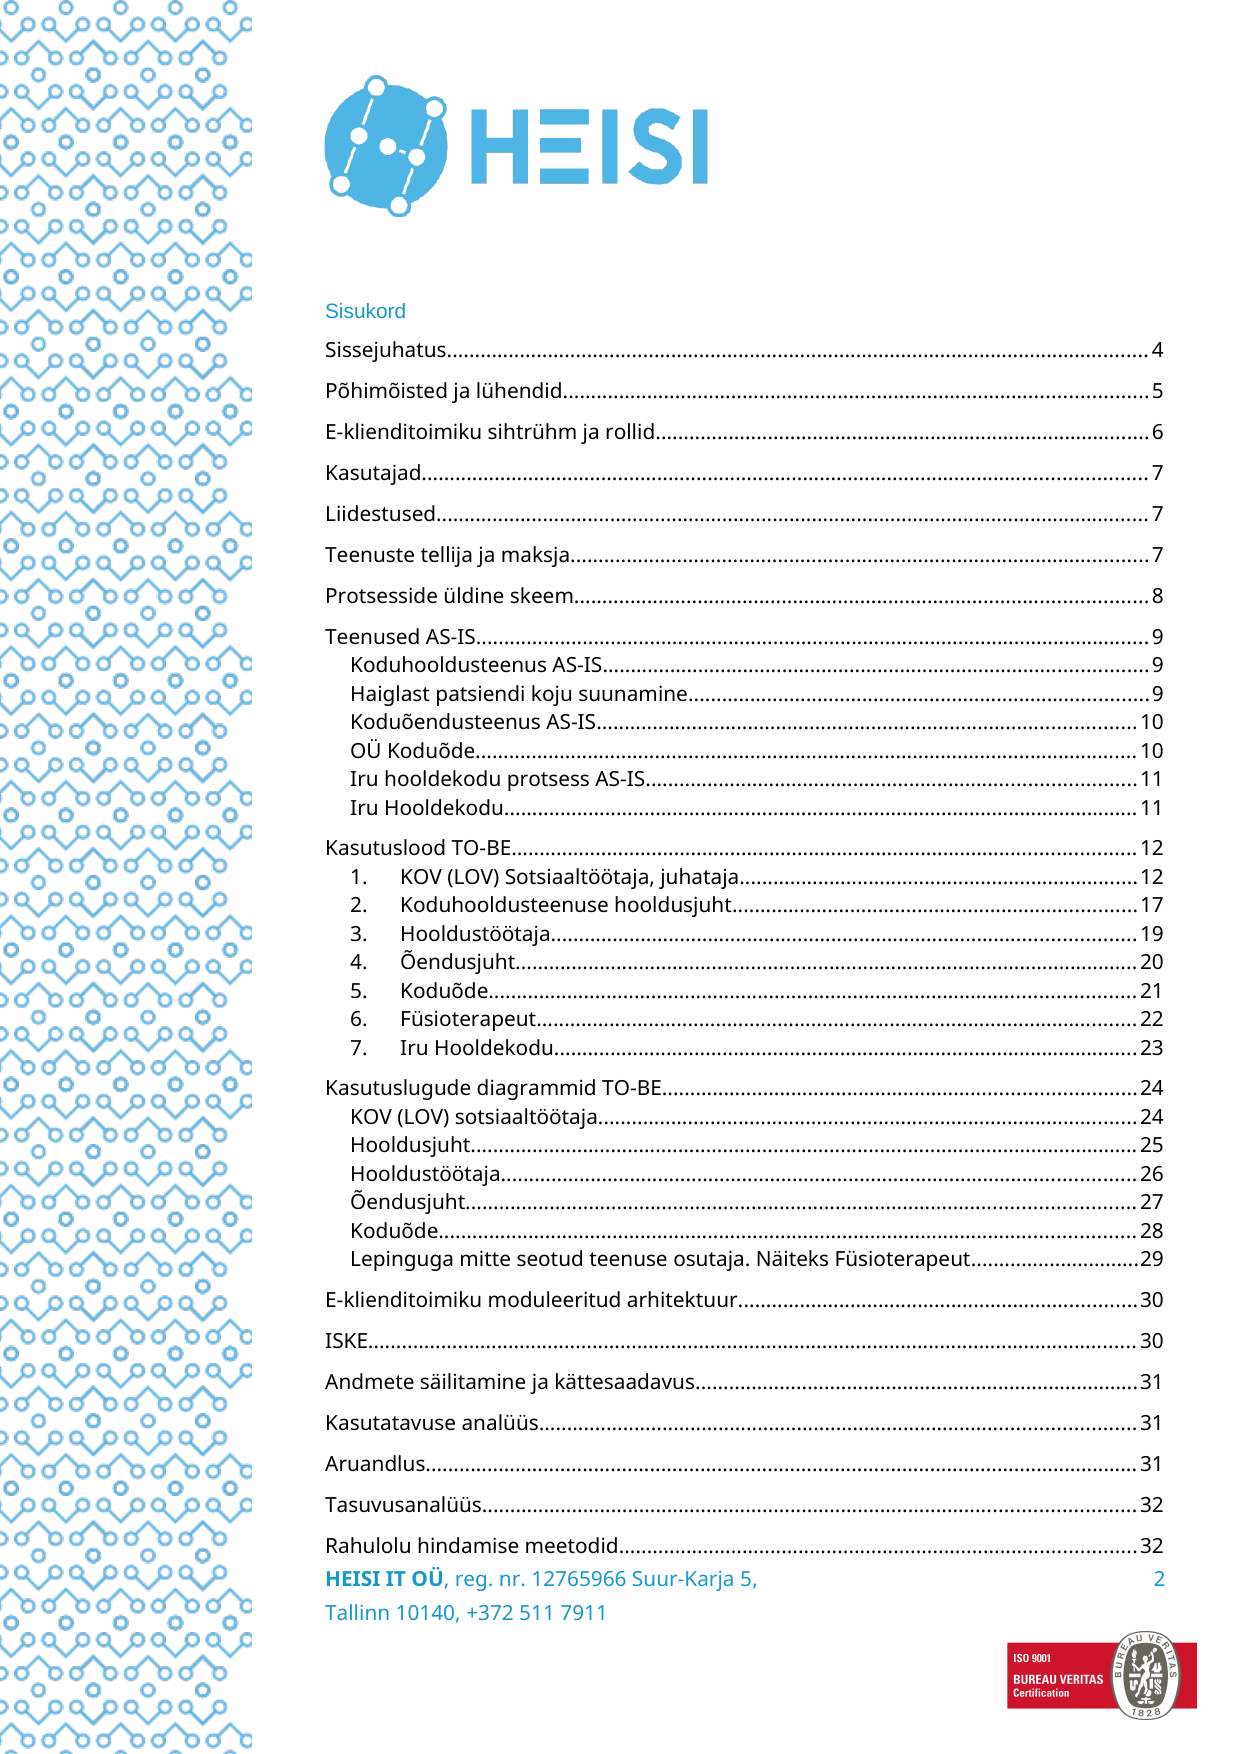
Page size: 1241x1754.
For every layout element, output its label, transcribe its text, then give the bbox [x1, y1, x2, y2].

picture [1007, 1631, 1197, 1720]
picture [324, 75, 708, 217]
subtitle Sisukord [325, 299, 1165, 323]
